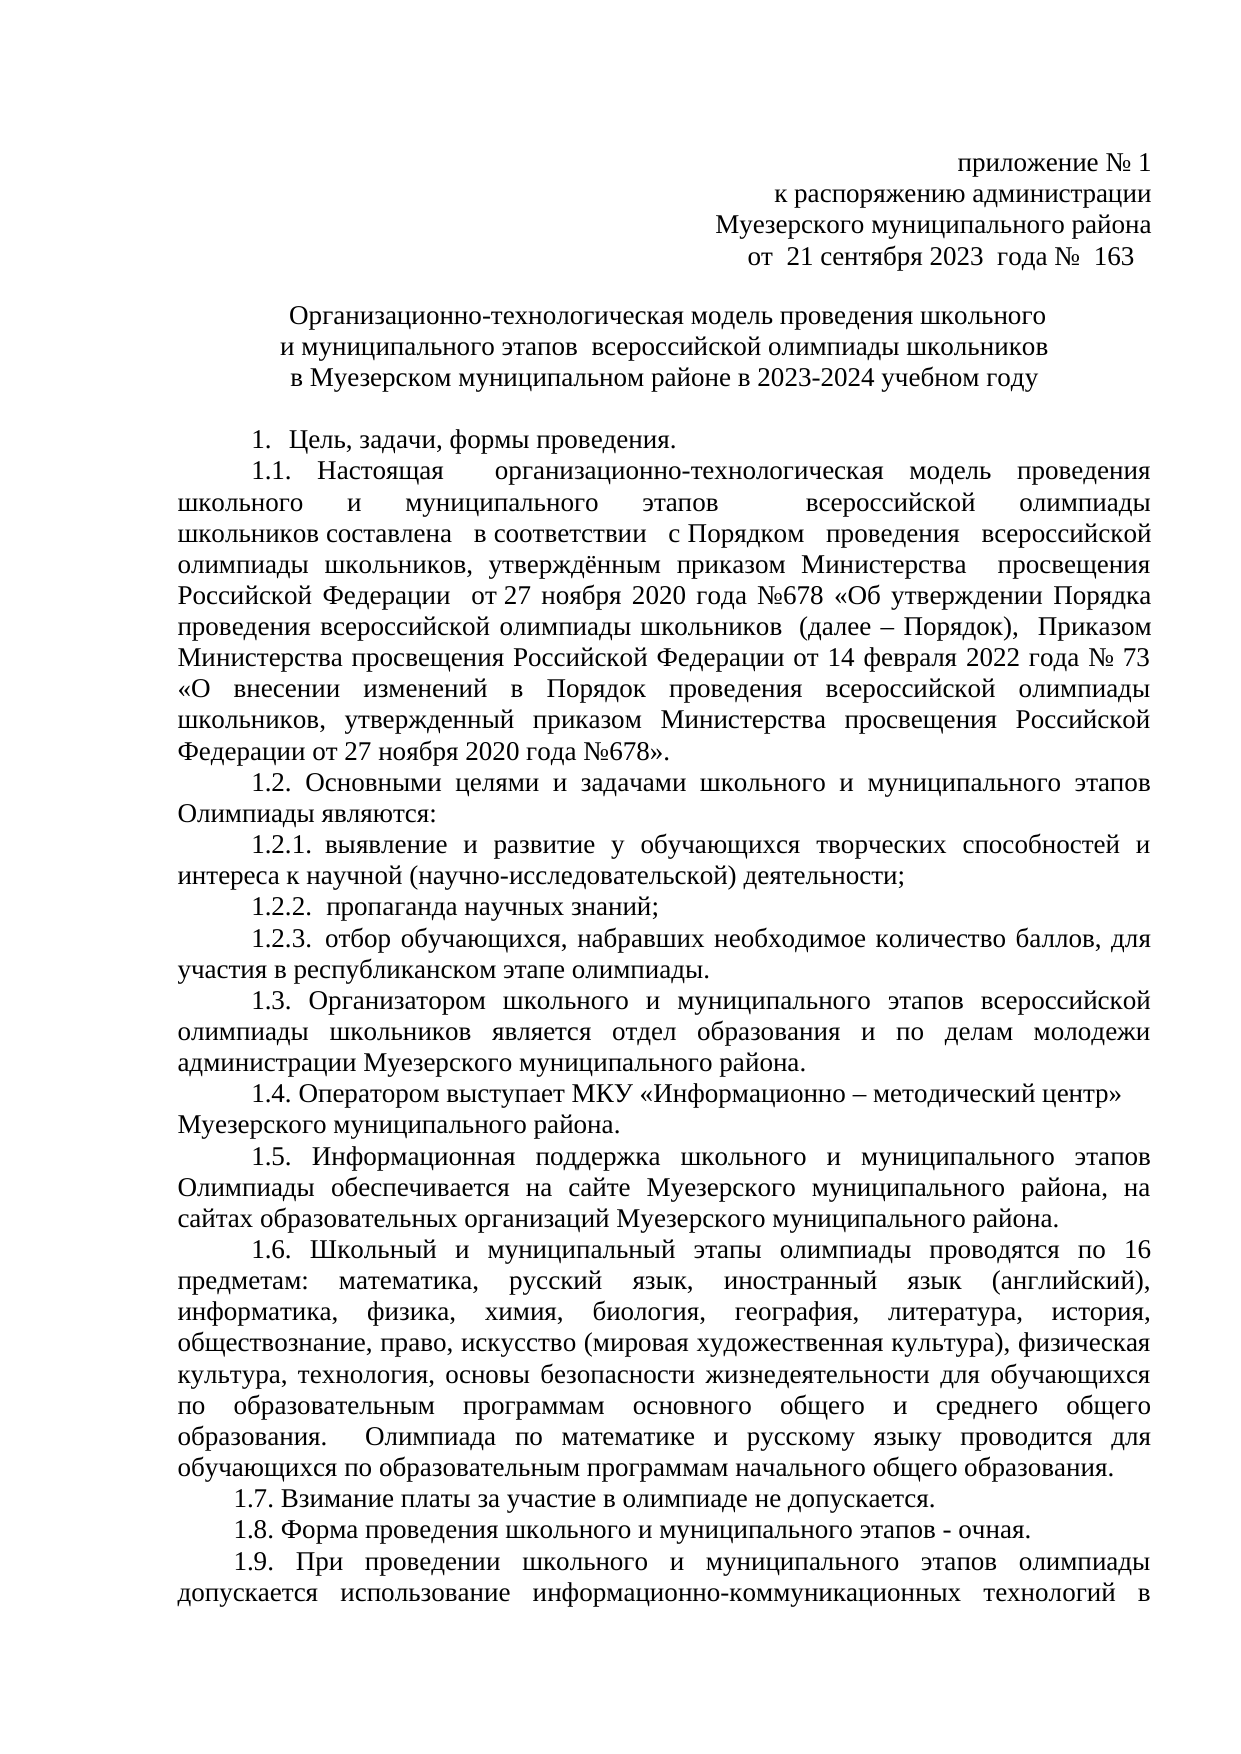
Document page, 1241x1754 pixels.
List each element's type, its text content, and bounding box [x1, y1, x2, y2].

list Цель, задачи, формы проведения. [251, 423, 1152, 454]
text 1.4. Оператором выступает МКУ «Информационно – методический центр» Муезерского муниципального района. [177, 1077, 1152, 1140]
list выявление и развитие у обучающихся творческих способностей и интереса к научной (научно-исследовательской) деятельности; [177, 828, 1152, 891]
text приложение № 1 [177, 146, 1152, 177]
text от 21 сентября 2023 года № 163 [177, 239, 1152, 271]
text Организационно-технологическая модель проведения школьного [177, 299, 1152, 330]
text 1.6. Школьный и муниципальный этапы олимпиады проводятся по 16 предметам: математика, русский язык, иностранный язык (английский), информатика, физика, химия, биология, география, литература, история, обществознание, право, искусство (мировая художественная культура), физическая культура, технология, основы безопасности жизнедеятельности для обучающихся по образовательным программам основного общего и среднего общего образования. Олимпиада по математике и русскому языку проводится для обучающихся по образовательным программам начального общего образования. [177, 1233, 1152, 1482]
text и муниципального этапов всероссийской олимпиады школьников [177, 330, 1152, 361]
list отбор обучающихся, набравших необходимое количество баллов, для участия в республиканском этапе олимпиады. [177, 922, 1152, 984]
text 1.5. Информационная поддержка школьного и муниципального этапов Олимпиады обеспечивается на сайте Муезерского муниципального района, на сайтах образовательных организаций Муезерского муниципального района. [177, 1140, 1152, 1233]
list пропаганда научных знаний; [251, 891, 1152, 922]
text в Муезерском муниципальном районе в 2023-2024 учебном году [177, 361, 1152, 392]
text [177, 1544, 1152, 1607]
text к распоряжению администрации Муезерского муниципального района [177, 177, 1152, 239]
text 1.7. Взимание платы за участие в олимпиаде не допускается. [177, 1482, 1152, 1513]
text 1.2. Основными целями и задачами школьного и муниципального этапов Олимпиады являются: [177, 766, 1152, 828]
text 1.3. Организатором школьного и муниципального этапов всероссийской олимпиады школьников является отдел образования и по делам молодежи администрации Муезерского муниципального района. [177, 984, 1152, 1077]
text 1.1. Настоящая организационно-технологическая модель проведения школьного и муниципального этапов всероссийской олимпиады школьников составлена в соответствии с Порядком проведения всероссийской олимпиады школьников, утверждённым приказом Министерства просвещения Российской Федерации от 27 ноября 2020 года №678 «Об утверждении Порядка проведения всероссийской олимпиады школьников (далее – Порядок), Приказом Министерства просвещения Российской Федерации от 14 февраля 2022 года № 73 «О внесении изменений в Порядок проведения всероссийской олимпиады школьников, утвержденный приказом Министерства просвещения Российской Федерации от 27 ноября 2020 года №678». [177, 454, 1152, 766]
text 1.8. Форма проведения школьного и муниципального этапов - очная. [177, 1513, 1152, 1544]
